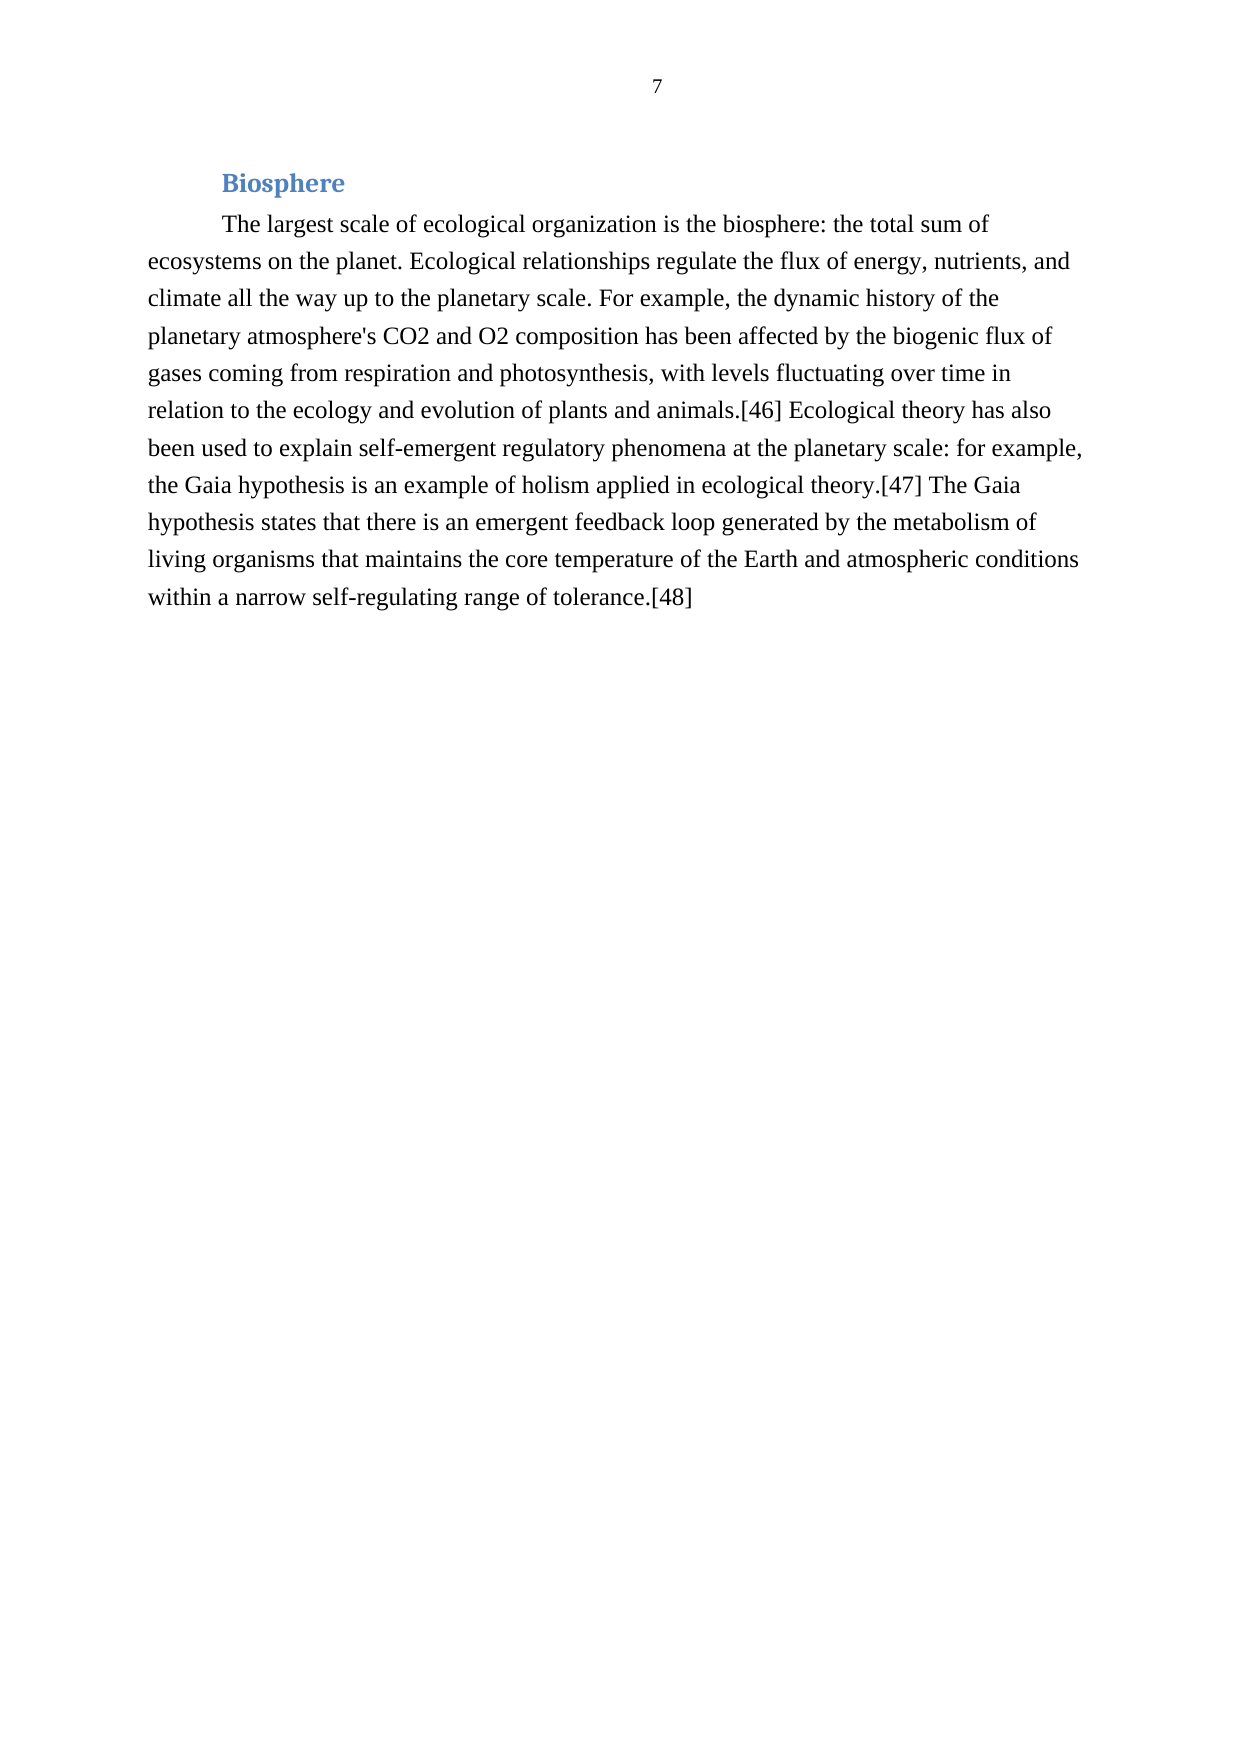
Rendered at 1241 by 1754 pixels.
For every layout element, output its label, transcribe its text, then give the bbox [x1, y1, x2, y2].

text The largest scale of ecological organization is the biosphere: the total sum of ecosystems on the planet. Ecological relationships regulate the flux of energy, nutrients, and climate all the way up to the planetary scale. For example, the dynamic history of the planetary atmosphere's CO2 and O2 composition has been affected by the biogenic flux of gases coming from respiration and photosynthesis, with levels fluctuating over time in relation to the ecology and evolution of plants and animals.[46] Ecological theory has also been used to explain self-emergent regulatory phenomena at the planetary scale: for example, the Gaia hypothesis is an example of holism applied in ecological theory.[47] The Gaia hypothesis states that there is an emergent feedback loop generated by the metabolism of living organisms that maintains the core temperature of the Earth and atmospheric conditions within a narrow self-regulating range of tolerance.[48] [148, 209, 1092, 611]
subtitle Biosphere [148, 168, 1092, 200]
